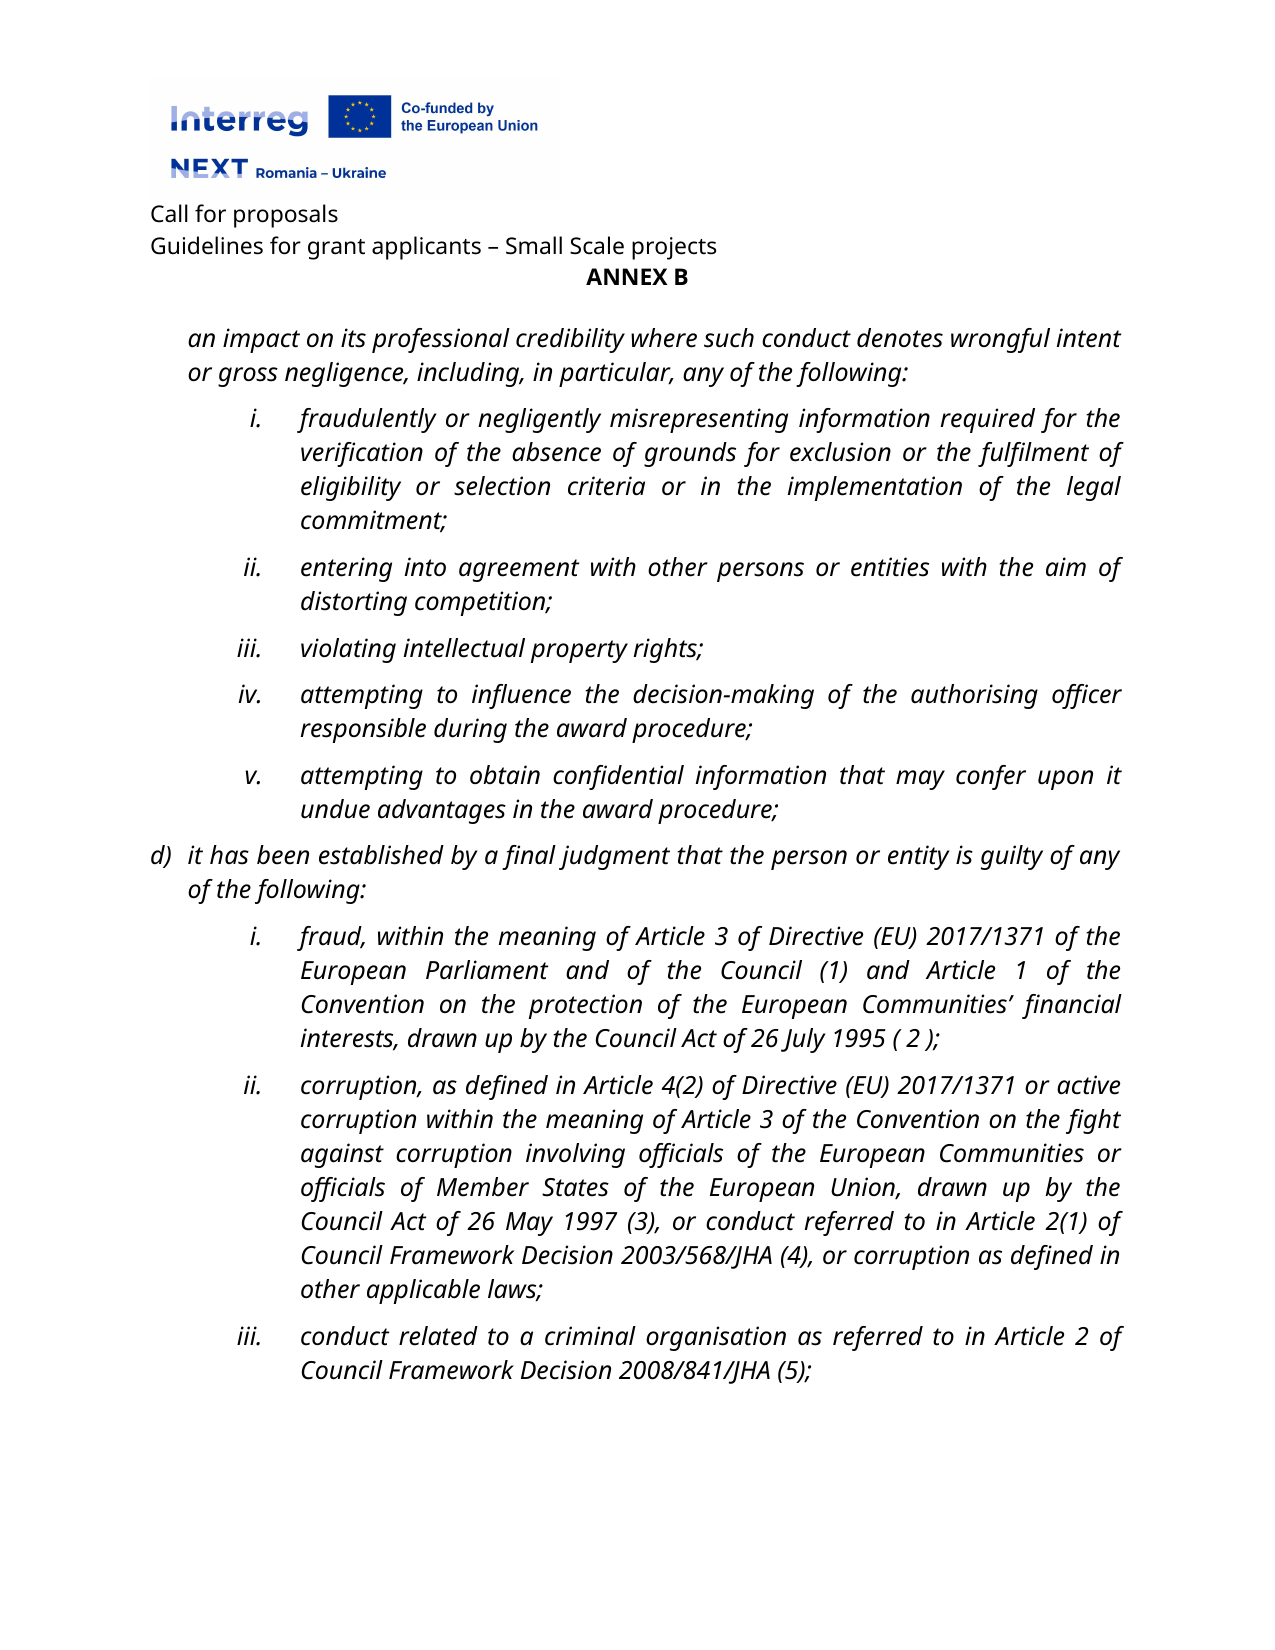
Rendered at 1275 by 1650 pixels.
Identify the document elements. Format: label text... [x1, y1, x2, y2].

list attempting to obtain confidential information that may confer upon it undue advantages in the award procedure; [262, 757, 1125, 826]
list violating intellectual property rights; [262, 630, 1125, 664]
list fraudulently or negligently misrepresenting information required for the verification of the absence of grounds for exclusion or the fulfilment of eligibility or selection criteria or in the implementation of the legal commitment; [262, 401, 1125, 537]
list fraud, within the meaning of Article 3 of Directive (EU) 2017/1371 of the European Parliament and of the Council (1) and Article 1 of the Convention on the protection of the European Communities’ financial interests, drawn up by the Council Act of 26 July 1995 ( 2 ); [262, 919, 1125, 1055]
list entering into agreement with other persons or entities with the aim of distorting competition; [262, 549, 1125, 618]
picture [150, 75, 559, 199]
list conduct related to a criminal organisation as referred to in Article 2 of Council Framework Decision 2008/841/JHA (5); [262, 1318, 1125, 1386]
list it has been established by a final judgment that the person or entity is guilty of any of the following: [150, 838, 1125, 906]
list corruption, as defined in Article 4(2) of Directive (EU) 2017/1371 or active corruption within the meaning of Article 3 of the Convention on the fight against corruption involving officials of the European Communities or officials of Member States of the European Union, drawn up by the Council Act of 26 May 1997 (3), or conduct referred to in Article 2(1) of Council Framework Decision 2003/568/JHA (4), or corruption as defined in other applicable laws; [262, 1067, 1125, 1306]
list attempting to influence the decision-making of the authorising officer responsible during the award procedure; [262, 677, 1125, 745]
